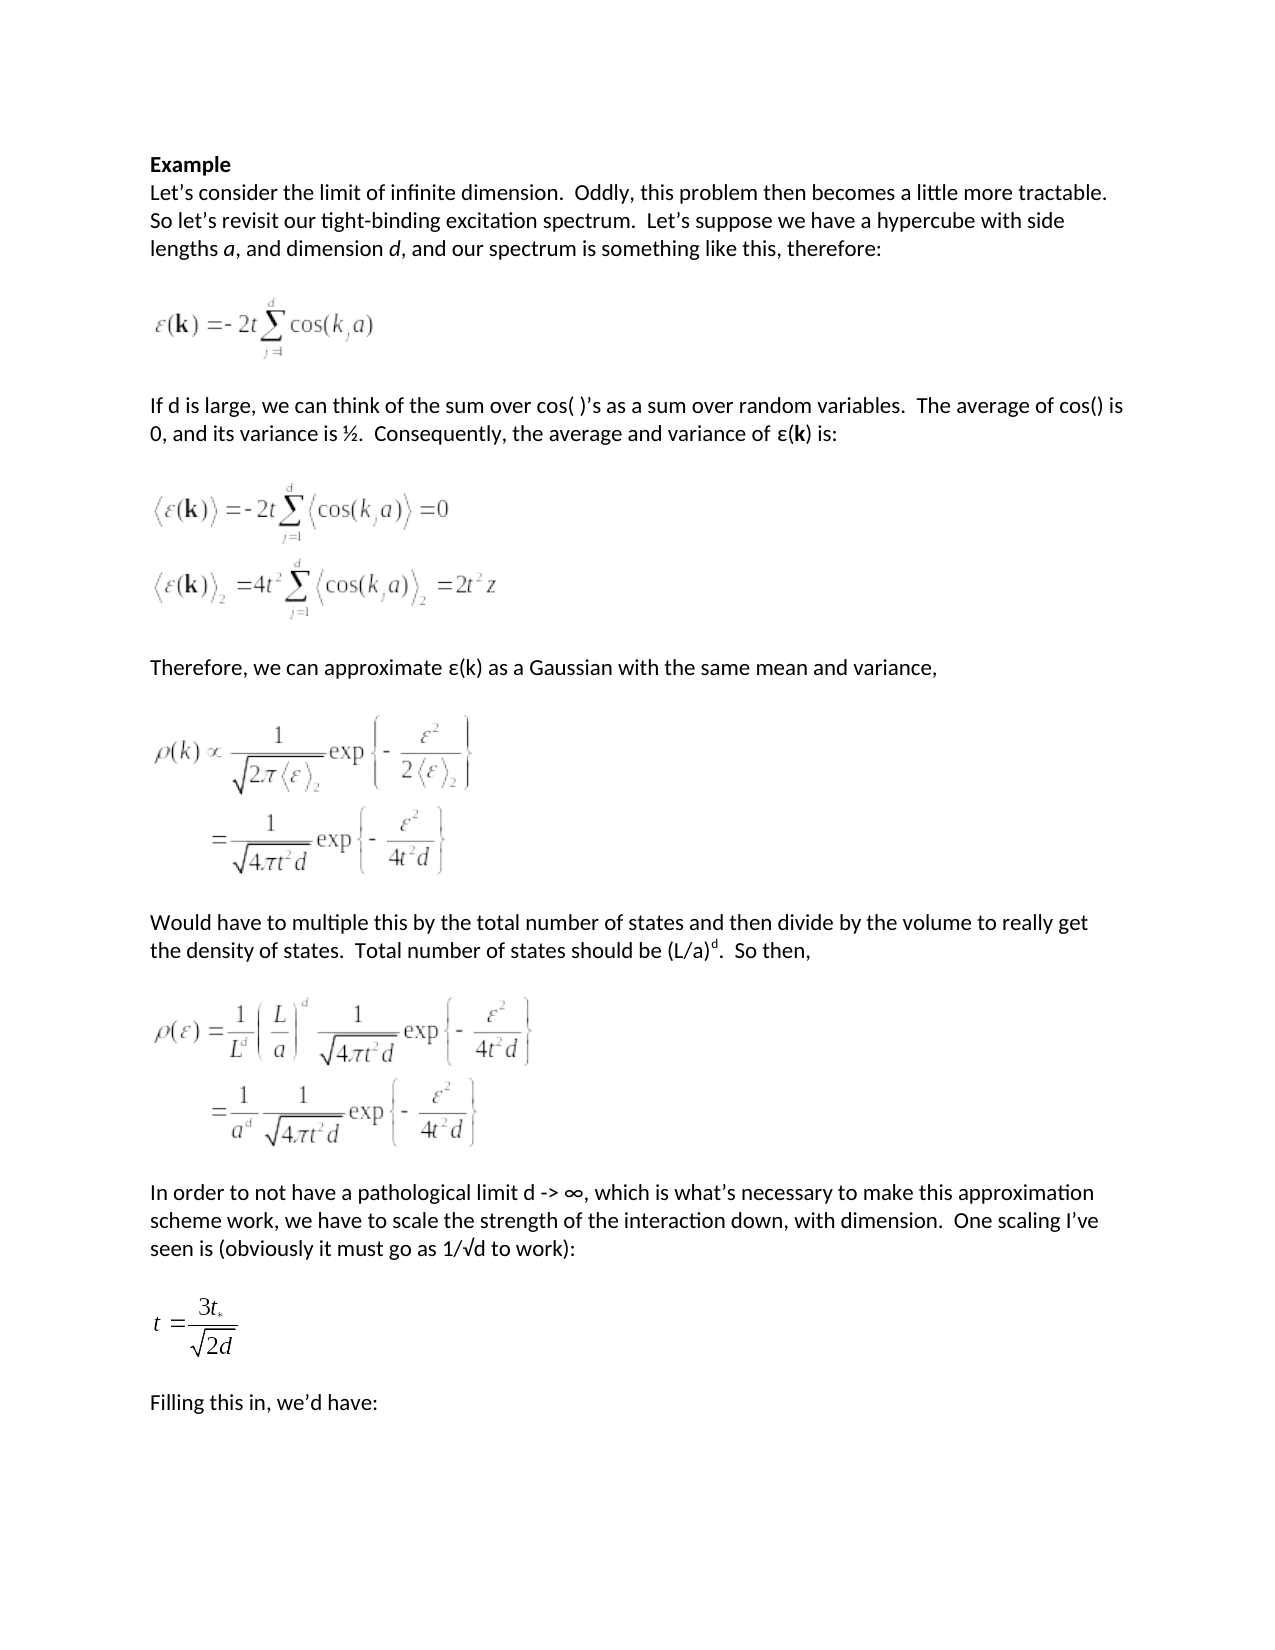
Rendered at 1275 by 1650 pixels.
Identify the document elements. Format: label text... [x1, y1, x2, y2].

text Therefore, we can approximate ε(k) as a Gaussian with the same mean and variance, [150, 653, 1125, 681]
text In order to not have a pathological limit d -> ∞, which is what’s necessary to make this approximation scheme work, we have to scale the strength of the interaction down, with dimension. One scaling I’ve seen is (obviously it must go as 1/√d to work): [150, 1178, 1125, 1262]
text Filling this in, we’d have: [150, 1388, 1125, 1416]
text Would have to multiple this by the total number of states and then divide by the volume to really get the density of states. Total number of states should be (L/a)d. So then, [150, 908, 1125, 964]
text Example [150, 150, 1125, 178]
text Let’s consider the limit of infinite dimension. Oddly, this problem then becomes a little more tractable. So let’s revisit our tight-binding excitation spectrum. Let’s suppose we have a hypercube with side lengths a, and dimension d, and our spectrum is something like this, therefore: [150, 178, 1125, 262]
text If d is large, we can think of the sum over cos( )’s as a sum over random variables. The average of cos() is 0, and its variance is ½. Consequently, the average and variance of ε(k) is: [150, 391, 1125, 447]
